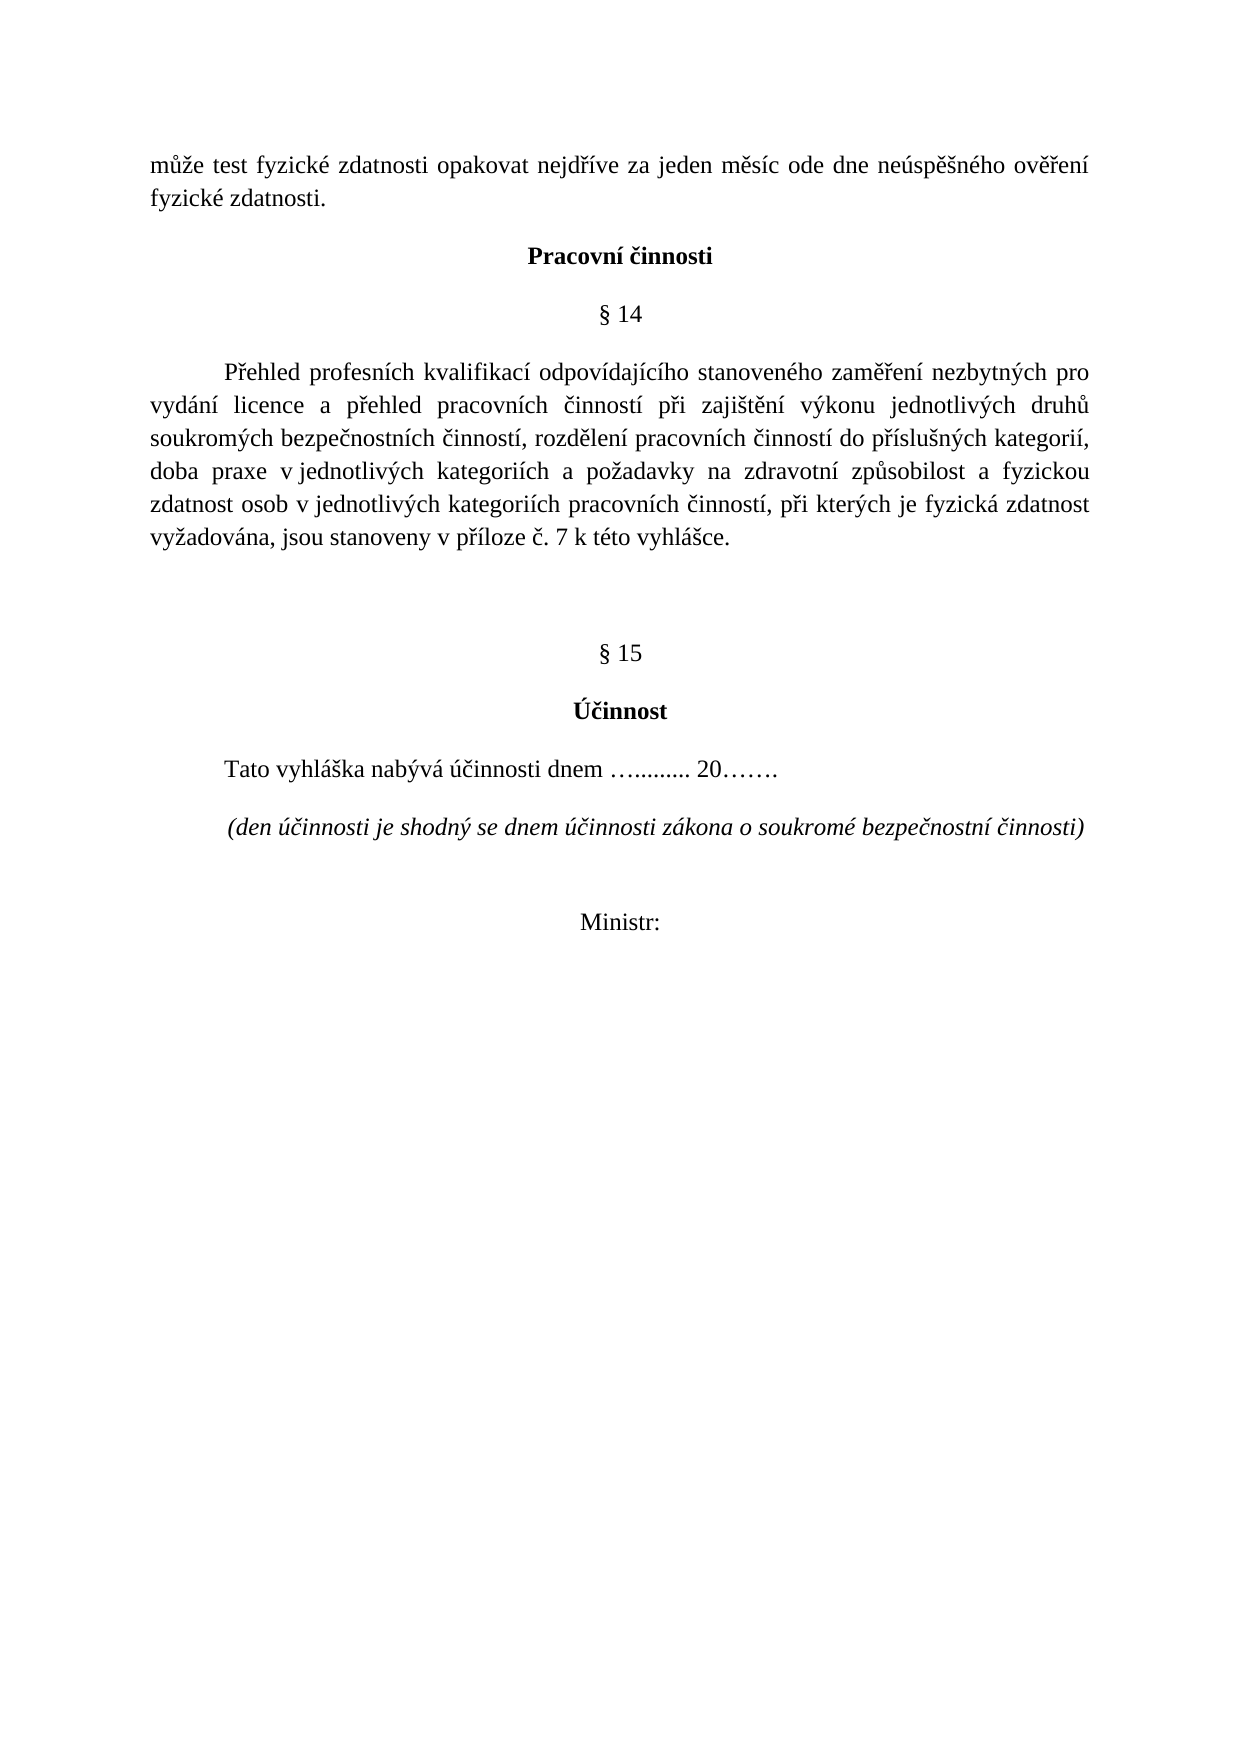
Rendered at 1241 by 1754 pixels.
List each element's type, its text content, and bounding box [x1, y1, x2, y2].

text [150, 150, 1090, 212]
text Ministr: [150, 907, 1090, 936]
text Pracovní činnosti [150, 241, 1090, 270]
text § 15 [150, 638, 1090, 667]
text Přehled profesních kvalifikací odpovídajícího stanoveného zaměření nezbytných pro vydání licence a přehled pracovních činností při zajištění výkonu jednotlivých druhů soukromých bezpečnostních činností, rozdělení pracovních činností do příslušných kategorií, doba praxe v jednotlivých kategoriích a požadavky na zdravotní způsobilost a fyzickou zdatnost osob v jednotlivých kategoriích pracovních činností, při kterých je fyzická zdatnost vyžadována, jsou stanoveny v příloze č. 7 k této vyhlášce. [150, 357, 1090, 551]
text § 14 [150, 299, 1090, 328]
text Účinnost [150, 696, 1090, 725]
text Tato vyhláška nabývá účinnosti dnem …......... 20……. [150, 754, 1090, 783]
text (den účinnosti je shodný se dnem účinnosti zákona o soukromé bezpečnostní činnosti) [150, 812, 1090, 841]
